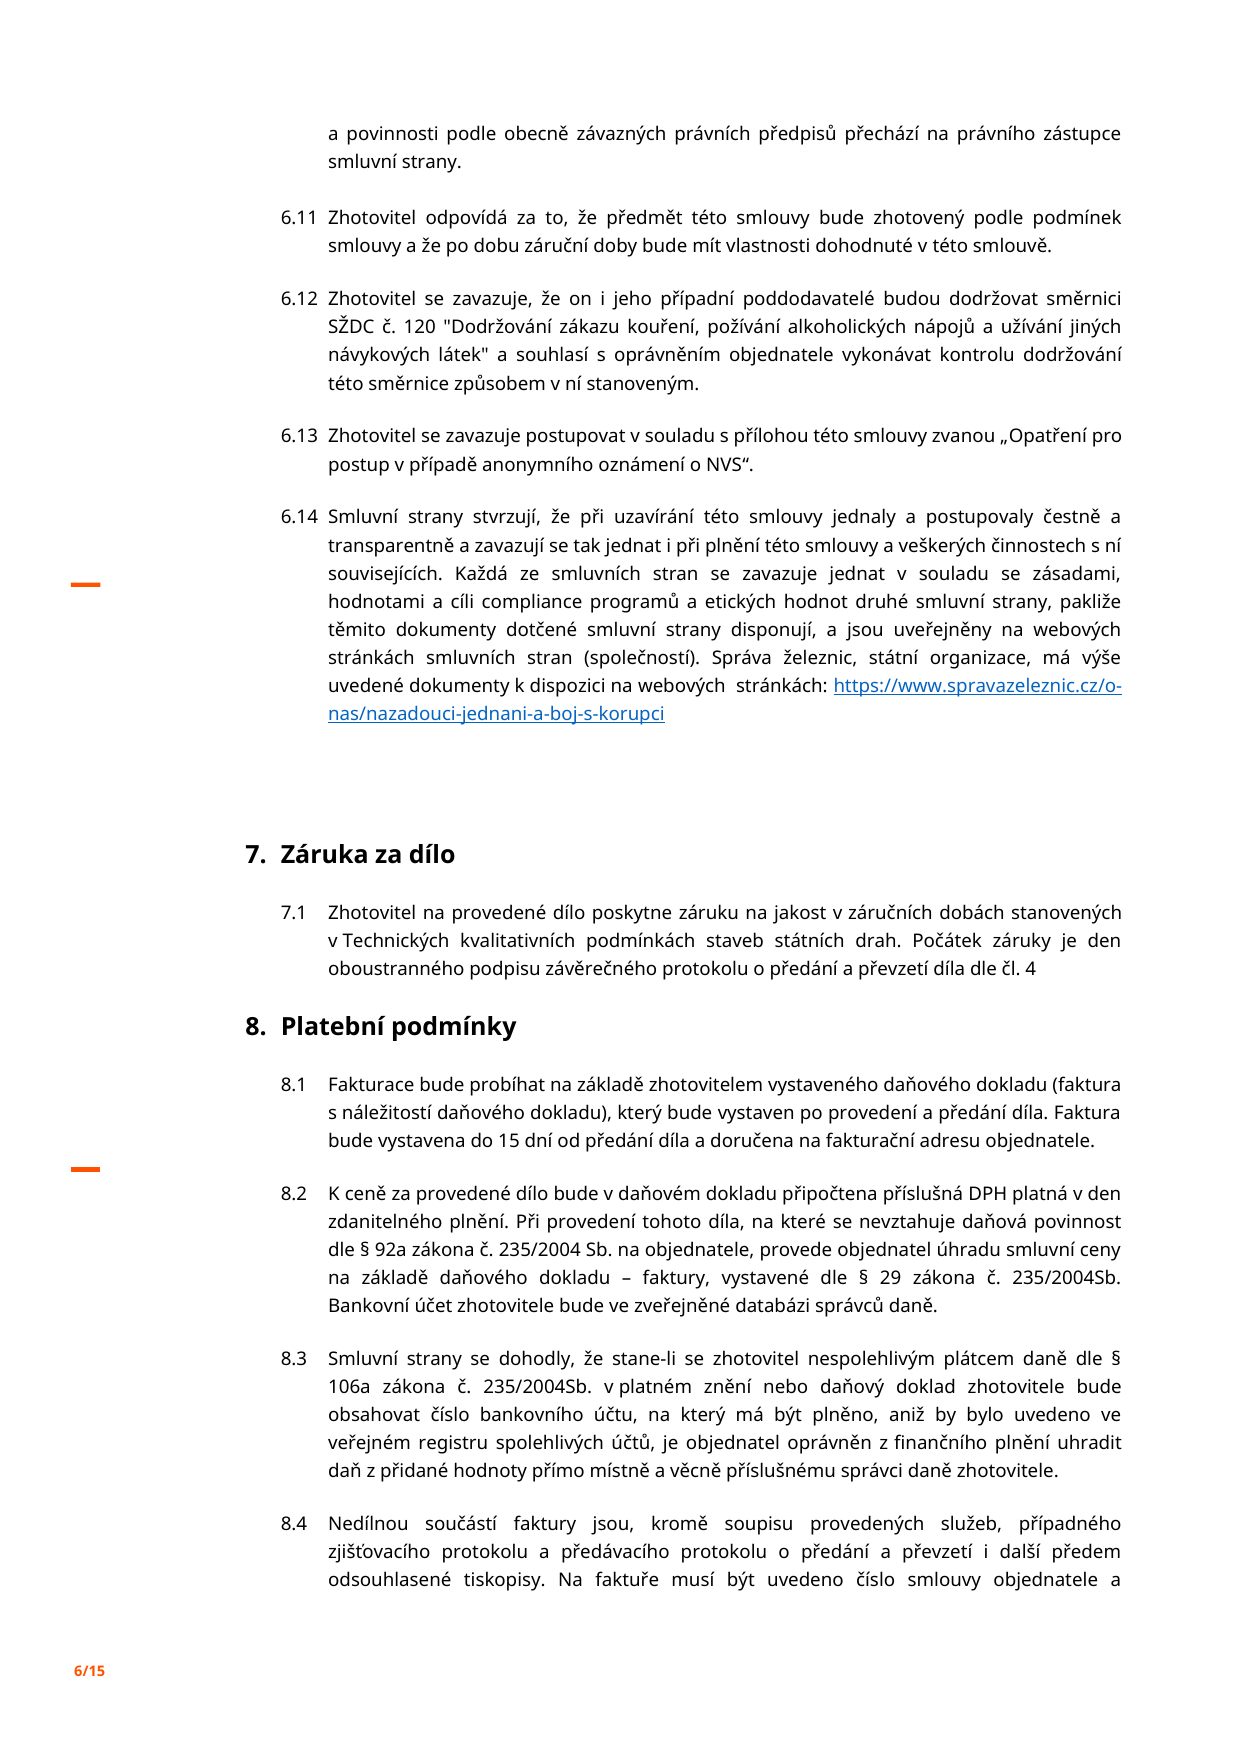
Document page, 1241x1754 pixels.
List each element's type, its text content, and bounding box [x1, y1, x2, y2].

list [281, 121, 1122, 174]
list Smluvní strany stvrzují, že při uzavírání této smlouvy jednaly a postupovaly čestně a transparentně a zavazují se tak jednat i při plnění této smlouvy a veškerých činnostech s ní souvisejících. Každá ze smluvních stran se zavazuje jednat v souladu se zásadami, hodnotami a cíli compliance programů a etických hodnot druhé smluvní strany, pakliže těmito dokumenty dotčené smluvní strany disponují, a jsou uveřejněny na webových stránkách smluvních stran (společností). Správa železnic, státní organizace, má výše uvedené dokumenty k dispozici na webových stránkách: https://www.spravazeleznic.cz/o-nas/nazadouci-jednani-a-boj-s-korupci [281, 504, 1122, 726]
list Zhotovitel na provedené dílo poskytne záruku na jakost v záručních dobách stanovených v Technických kvalitativních podmínkách staveb státních drah. Počátek záruky je den oboustranného podpisu závěrečného protokolu o předání a převzetí díla dle čl. 4 [281, 899, 1122, 981]
list Záruka za dílo [245, 837, 1122, 871]
list Fakturace bude probíhat na základě zhotovitelem vystaveného daňového dokladu (faktura s náležitostí daňového dokladu), který bude vystaven po provedení a předání díla. Faktura bude vystavena do 15 dní od předání díla a doručena na fakturační adresu objednatele. [281, 1071, 1122, 1152]
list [281, 1510, 1122, 1592]
list Zhotovitel odpovídá za to, že předmět této smlouvy bude zhotovený podle podmínek smlouvy a že po dobu záruční doby bude mít vlastnosti dohodnuté v této smlouvě. [281, 205, 1122, 258]
list Platební podmínky [245, 1008, 1122, 1043]
list Zhotovitel se zavazuje, že on i jeho případní poddodavatelé budou dodržovat směrnici SŽDC č. 120 "Dodržování zákazu kouření, požívání alkoholických nápojů a užívání jiných návykových látek" a souhlasí s oprávněním objednatele vykonávat kontrolu dodržování této směrnice způsobem v ní stanoveným. [281, 286, 1122, 395]
list K ceně za provedené dílo bude v daňovém dokladu připočtena příslušná DPH platná v den zdanitelného plnění. Při provedení tohoto díla, na které se nevztahuje daňová povinnost dle § 92a zákona č. 235/2004 Sb. na objednatele, provede objednatel úhradu smluvní ceny na základě daňového dokladu – faktury, vystavené dle § 29 zákona č. 235/2004Sb. Bankovní účet zhotovitele bude ve zveřejněné databázi správců daně. [281, 1180, 1122, 1318]
list Smluvní strany se dohodly, že stane-li se zhotovitel nespolehlivým plátcem daně dle § 106a zákona č. 235/2004Sb. v platném znění nebo daňový doklad zhotovitele bude obsahovat číslo bankovního účtu, na který má být plněno, aniž by bylo uvedeno ve veřejném registru spolehlivých účtů, je objednatel oprávněn z finančního plnění uhradit daň z přidané hodnoty přímo místně a věcně příslušnému správci daně zhotovitele. [281, 1345, 1122, 1483]
list Zhotovitel se zavazuje postupovat v souladu s přílohou této smlouvy zvanou „Opatření pro postup v případě anonymního oznámení o NVS“. [281, 423, 1122, 476]
